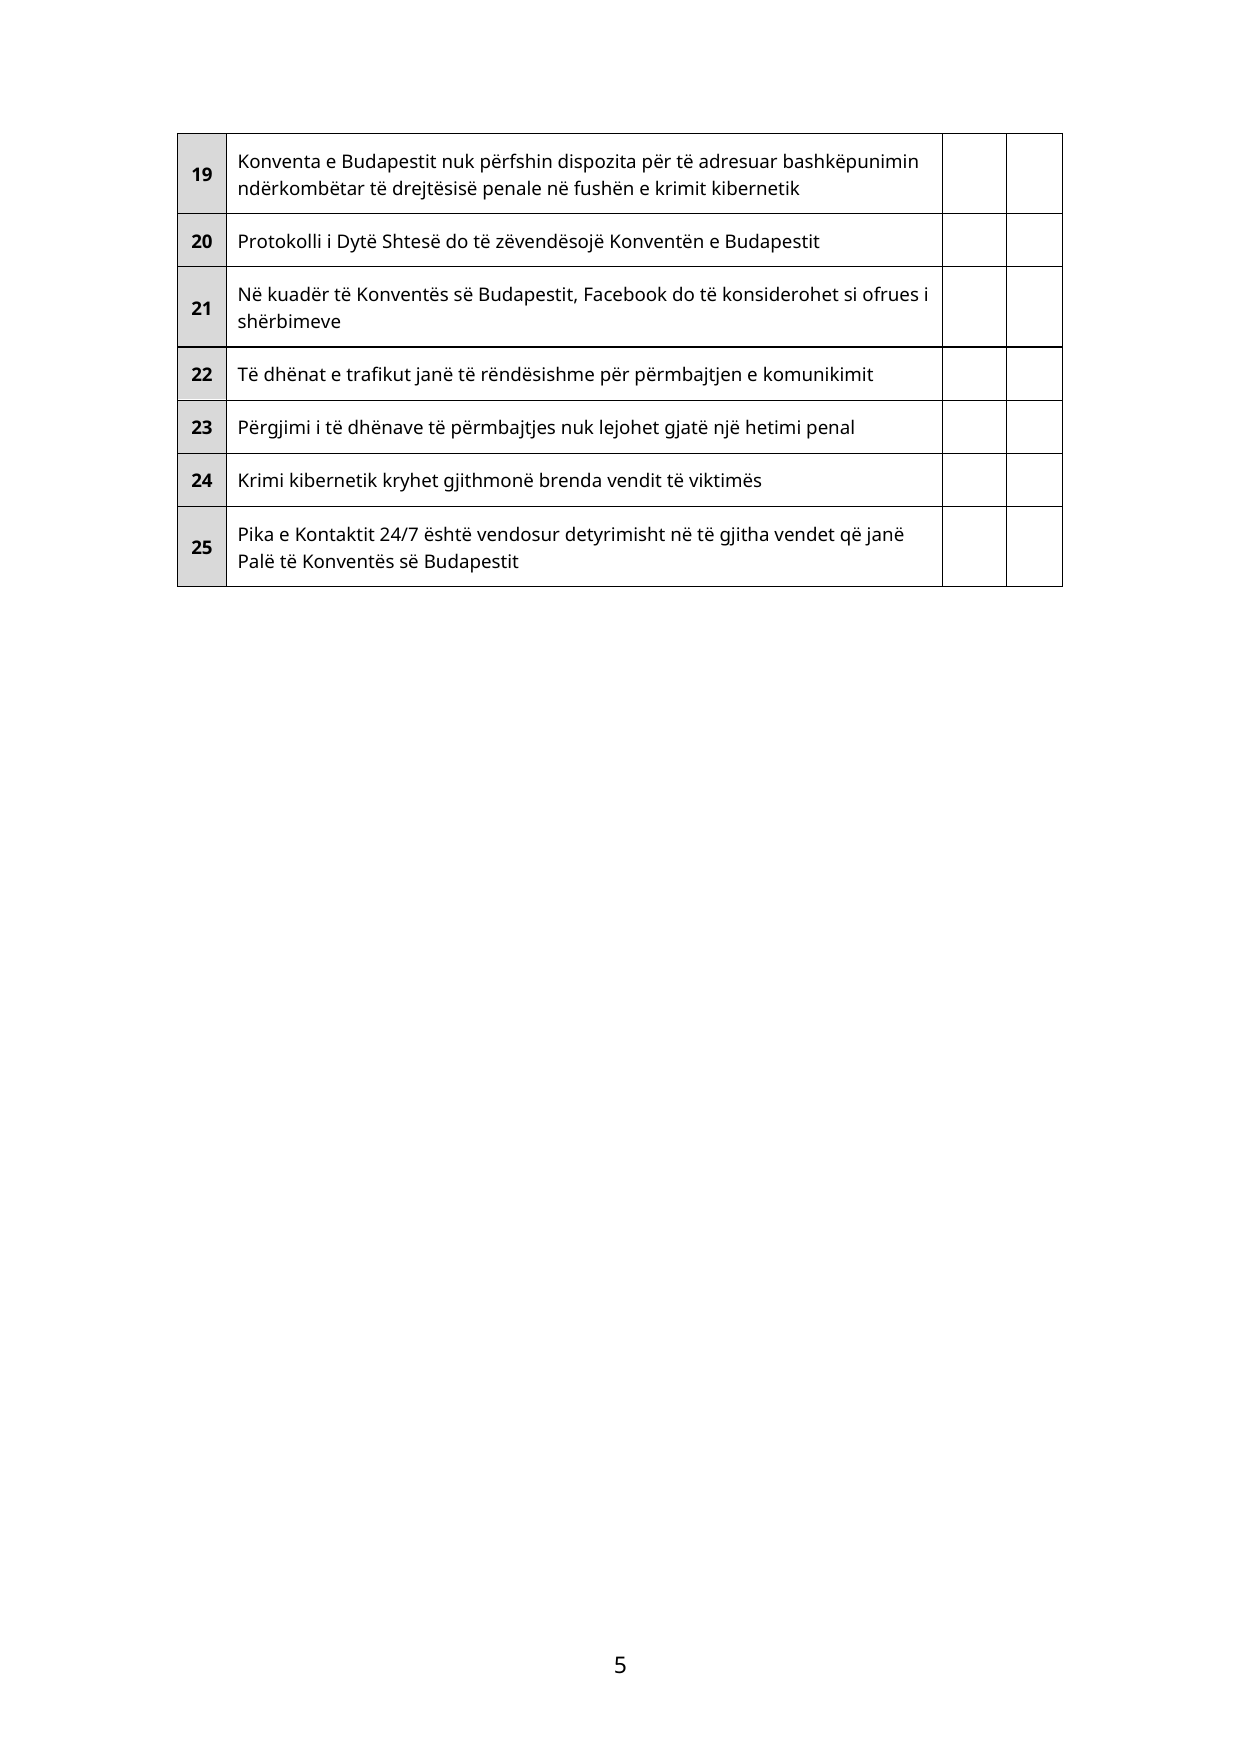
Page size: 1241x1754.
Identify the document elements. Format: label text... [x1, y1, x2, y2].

table_cell [1007, 134, 1062, 213]
table_cell 24 [178, 454, 226, 506]
table_cell 19 [178, 134, 226, 213]
table_cell [943, 454, 1006, 506]
table_cell [1007, 348, 1062, 399]
table_cell [1007, 454, 1062, 506]
table_cell [943, 348, 1006, 399]
table_cell [943, 214, 1006, 266]
table_cell [1007, 507, 1062, 586]
table_cell Pika e Kontaktit 24/7 është vendosur detyrimisht në të gjitha vendet që janë Palë të Konventës së Budapestit [227, 507, 942, 586]
table_cell 25 [178, 507, 226, 586]
table_cell Në kuadër të Konventës së Budapestit, Facebook do të konsiderohet si ofrues i shërbimeve [227, 267, 942, 346]
table_cell [943, 134, 1006, 213]
table_cell Krimi kibernetik kryhet gjithmonë brenda vendit të viktimës [227, 454, 942, 506]
table_cell [1007, 267, 1062, 346]
table_cell [943, 507, 1006, 586]
table_cell 20 [178, 214, 226, 266]
table_cell [1007, 214, 1062, 266]
table_cell Të dhënat e trafikut janë të rëndësishme për përmbajtjen e komunikimit [227, 348, 942, 399]
table_cell [1007, 401, 1062, 453]
table_cell Përgjimi i të dhënave të përmbajtjes nuk lejohet gjatë një hetimi penal [227, 401, 942, 453]
table_cell 21 [178, 267, 226, 346]
table_cell 23 [178, 401, 226, 453]
table_cell Protokolli i Dytë Shtesë do të zëvendësojë Konventën e Budapestit [227, 214, 942, 266]
table_cell [943, 401, 1006, 453]
table_cell Konventa e Budapestit nuk përfshin dispozita për të adresuar bashkëpunimin ndërkombëtar të drejtësisë penale në fushën e krimit kibernetik [227, 134, 942, 213]
table_cell 22 [178, 348, 226, 399]
table_cell [943, 267, 1006, 346]
